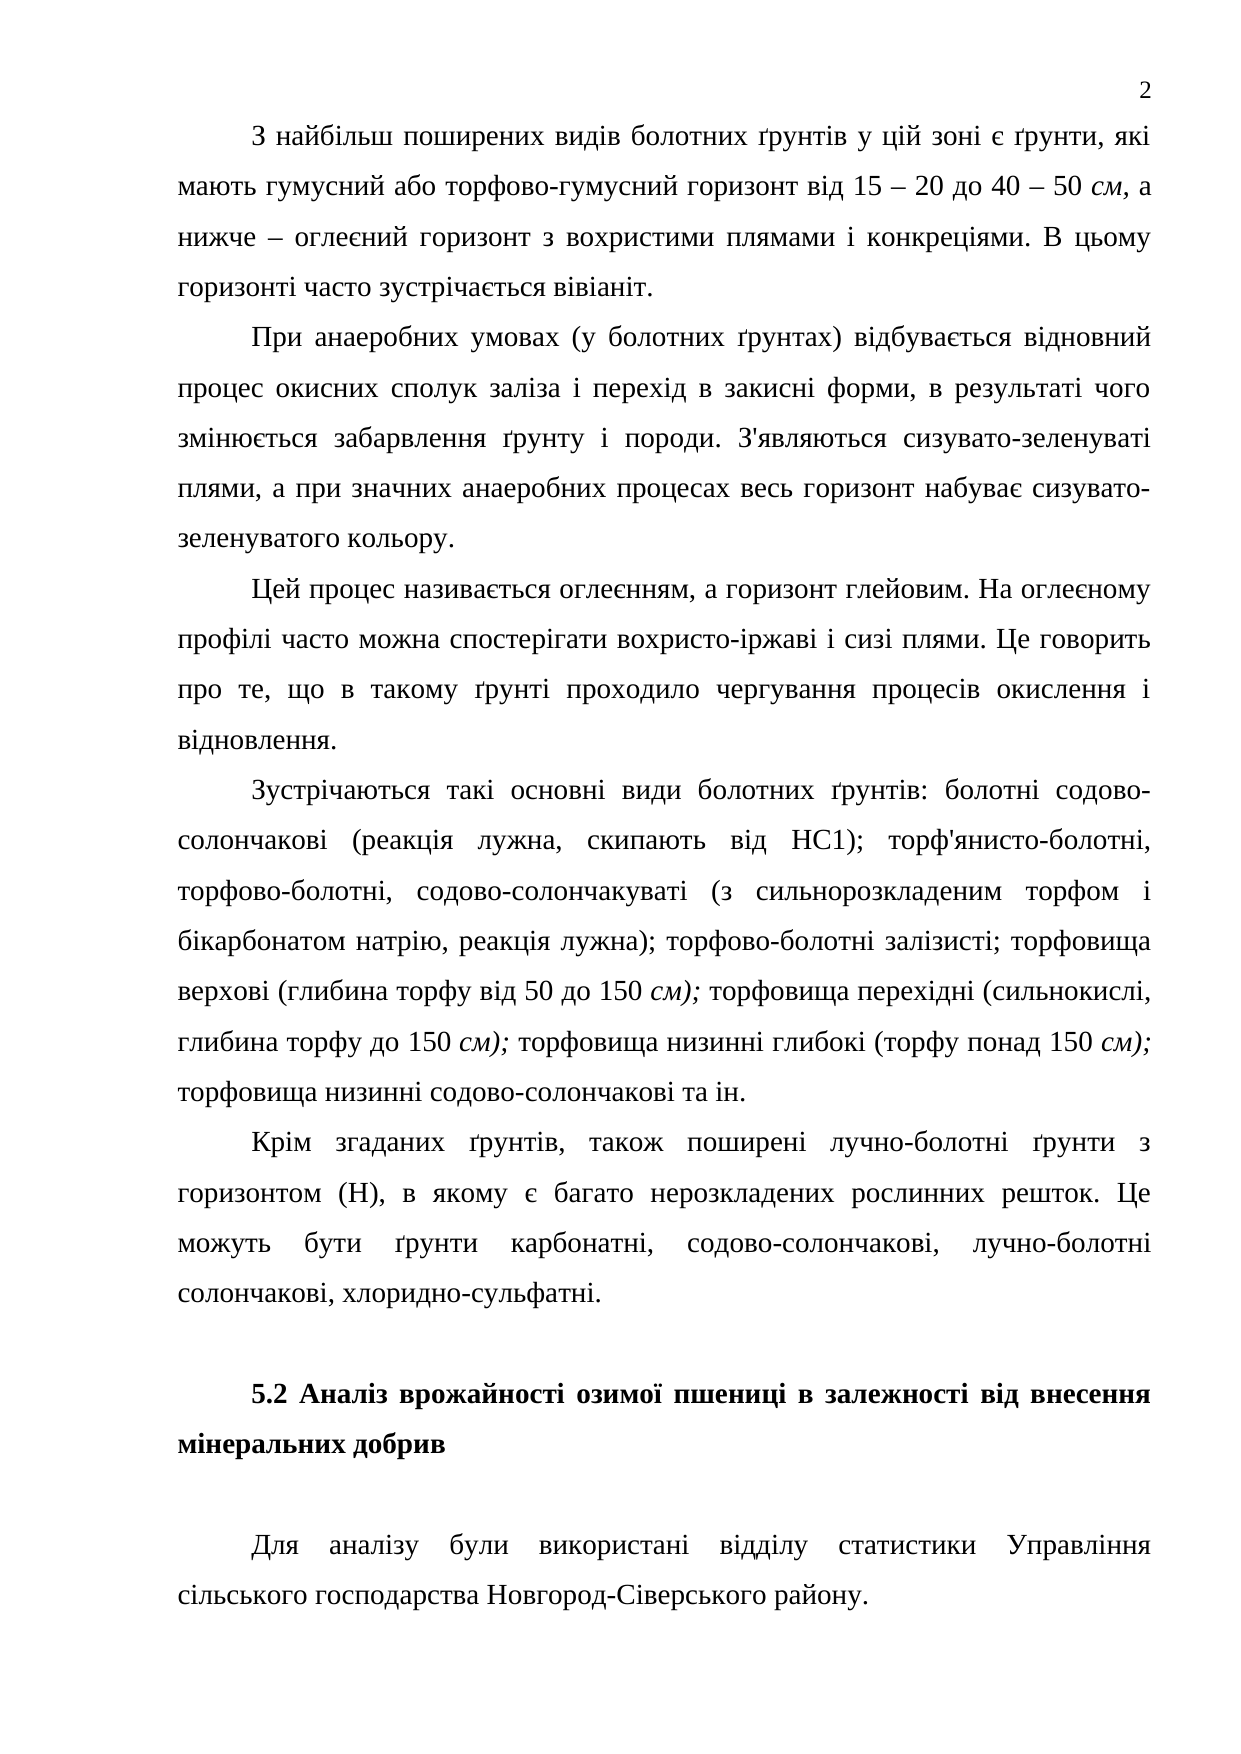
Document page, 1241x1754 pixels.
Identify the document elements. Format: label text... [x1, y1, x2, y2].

text З найбільш поширених видів болотних ґрунтів у цій зоні є ґрунти, які мають гумусний або торфово-гумусний горизонт від 15 – 20 до 40 – 50 см, а нижче – оглеєний горизонт з вохристими плямами і конкреціями. В цьому горизонті часто зустрічається вівіаніт. [177, 118, 1152, 303]
subtitle 5.2 Аналіз врожайності озимої пшениці в залежності від внесення мінеральних добрив [177, 1376, 1152, 1460]
text Зустрічаються такі основні види болотних ґрунтів: болотні содово-солончакові (реакція лужна, скипають від НС1); торф'янисто-болотні, торфово-болотні, содово-солончакуваті (з сильнорозкладеним торфом і бікарбонатом натрію, реакція лужна); торфово-болотні залізисті; торфовища верхові (глибина торфу від 50 до 150 см); торфовища перехідні (сильнокислі, глибина торфу до 150 см); торфовища низинні глибокі (торфу понад 150 см); торфовища низинні содово-солончакові та ін. [177, 772, 1152, 1108]
text Цей процес називається оглеєнням, а горизонт глейовим. На оглеєному профілі часто можна спостерігати вохристо-іржаві і сизі плями. Це говорить про те, що в такому ґрунті проходило чергування процесів окислення і відновлення. [177, 571, 1152, 755]
text При анаеробних умовах (у болотних ґрунтах) відбувається відновний процес окисних сполук заліза і перехід в закисні форми, в результаті чого змінюється забарвлення ґрунту і породи. З'являються сизувато-зеленуваті плями, а при значних анаеробних процесах весь горизонт набуває сизувато-зеленуватого кольору. [177, 319, 1152, 554]
text Для аналізу були використані відділу статистики Управління сільського господарства Новгород-Сіверського району. [177, 1527, 1152, 1611]
text Крім згаданих ґрунтів, також поширені лучно-болотні ґрунти з горизонтом (Н), в якому є багато нерозкладених рослинних решток. Це можуть бути ґрунти карбонатні, содово-солончакові, лучно-болотні солончакові, хлоридно-сульфатні. [177, 1124, 1152, 1309]
